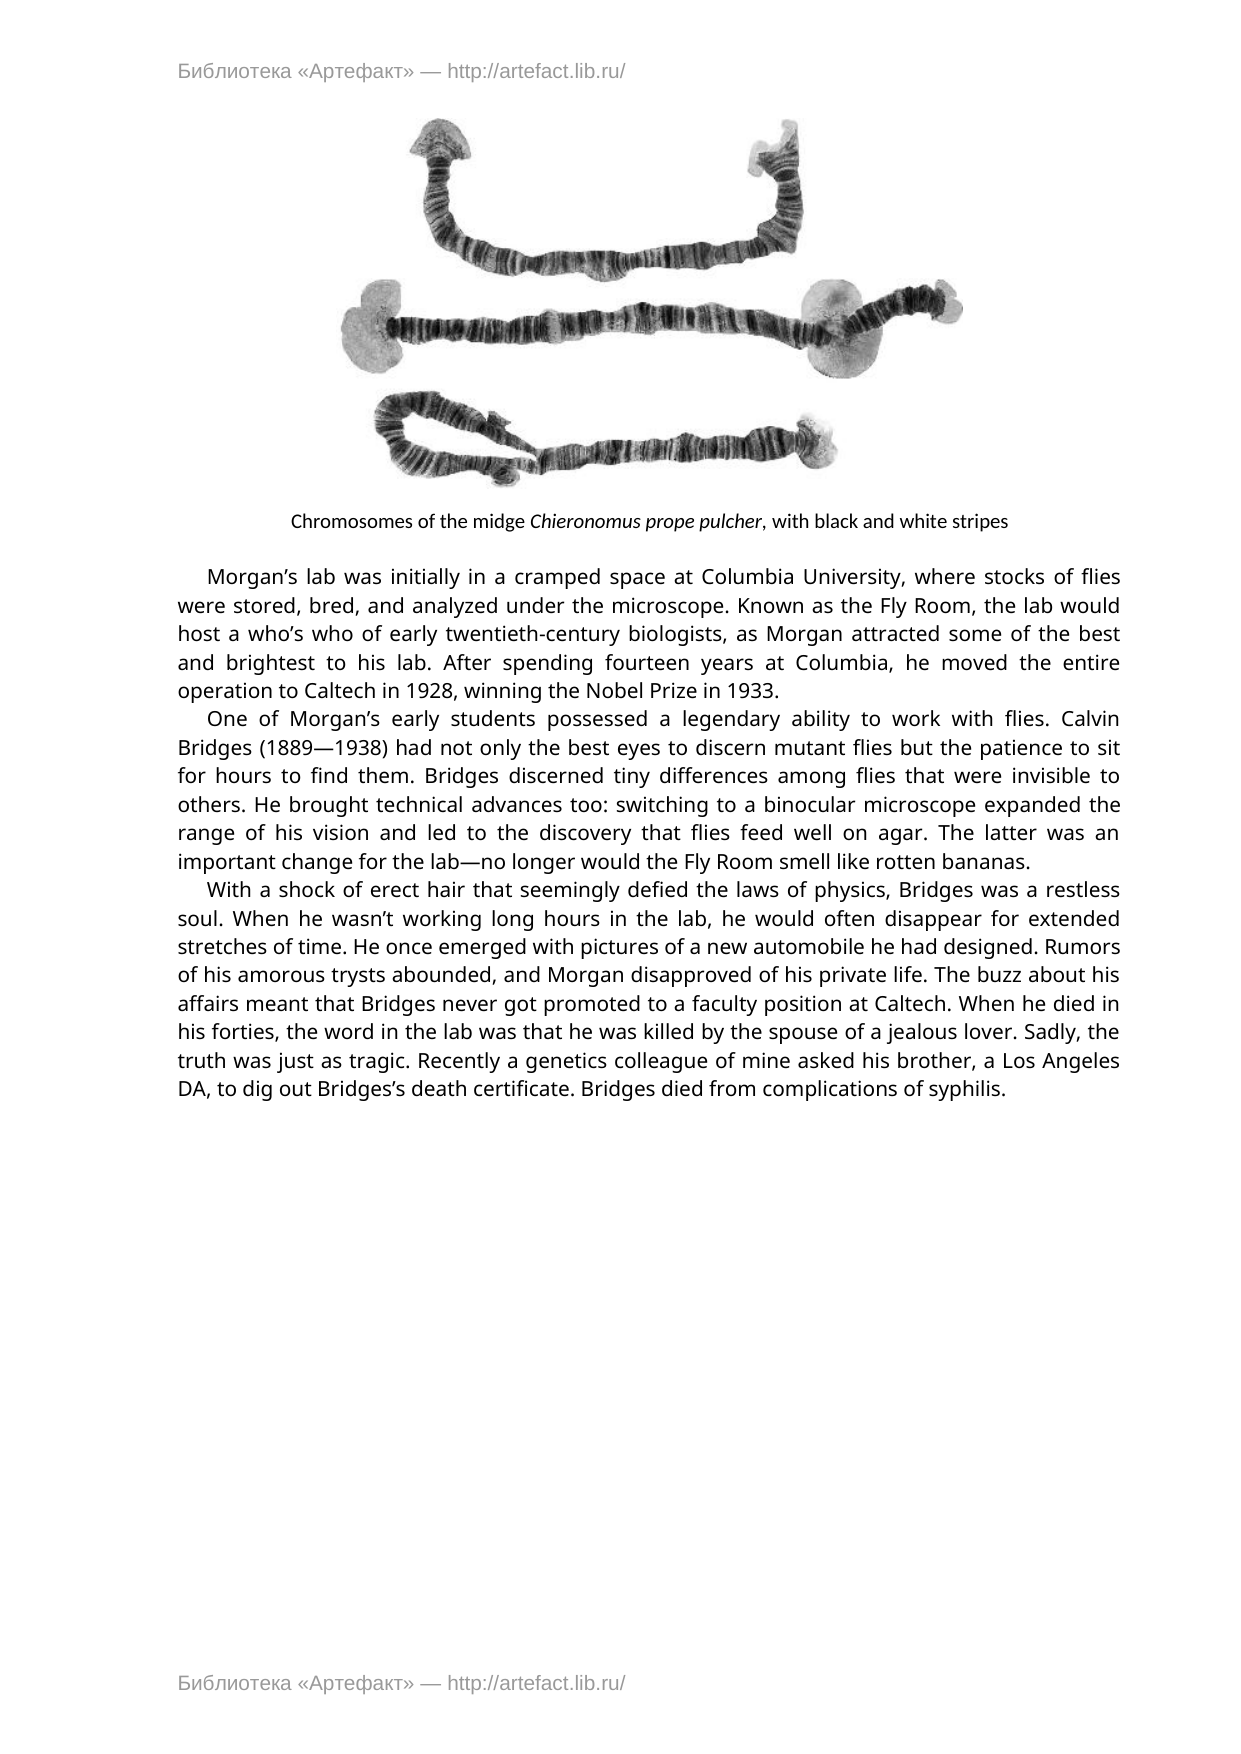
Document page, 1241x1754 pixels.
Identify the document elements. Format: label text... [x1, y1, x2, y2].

text With a shock of erect hair that seemingly defied the laws of physics, Bridges was a restless soul. When he wasn’t working long hours in the lab, he would often disappear for extended stretches of time. He once emerged with pictures of a new automobile he had designed. Rumors of his amorous trysts abounded, and Morgan disapproved of his private life. The buzz about his affairs meant that Bridges never got promoted to a faculty position at Caltech. When he died in his forties, the word in the lab was that he was killed by the spouse of a jealous lover. Sadly, the truth was just as tragic. Recently a genetics colleague of mine asked his brother, a Los Angeles DA, to dig out Bridges’s death certificate. Bridges died from complications of syphilis. [177, 875, 1122, 1103]
text One of Morgan’s early students possessed a legendary ability to work with flies. Calvin Bridges (1889—1938) had not only the best eyes to discern mutant flies but the patience to sit for hours to find them. Bridges discerned tiny differences among flies that were invisible to others. He brought technical advances too: switching to a binocular microscope expanded the range of his vision and led to the discovery that flies feed well on agar. The latter was an important change for the lab—no longer would the Fly Room smell like rotten bananas. [177, 704, 1122, 875]
text Morgan’s lab was initially in a cramped space at Columbia University, where stocks of flies were stored, bred, and analyzed under the microscope. Known as the Fly Room, the lab would host a who’s who of early twentieth-century biologists, as Morgan attracted some of the best and brightest to his lab. After spending fourteen years at Columbia, he moved the entire operation to Caltech in 1928, winning the Nobel Prize in 1933. [177, 562, 1122, 704]
picture [336, 118, 963, 509]
text Chromosomes of the midge Chieronomus prope pulcher, with black and white stripes [177, 508, 1122, 534]
